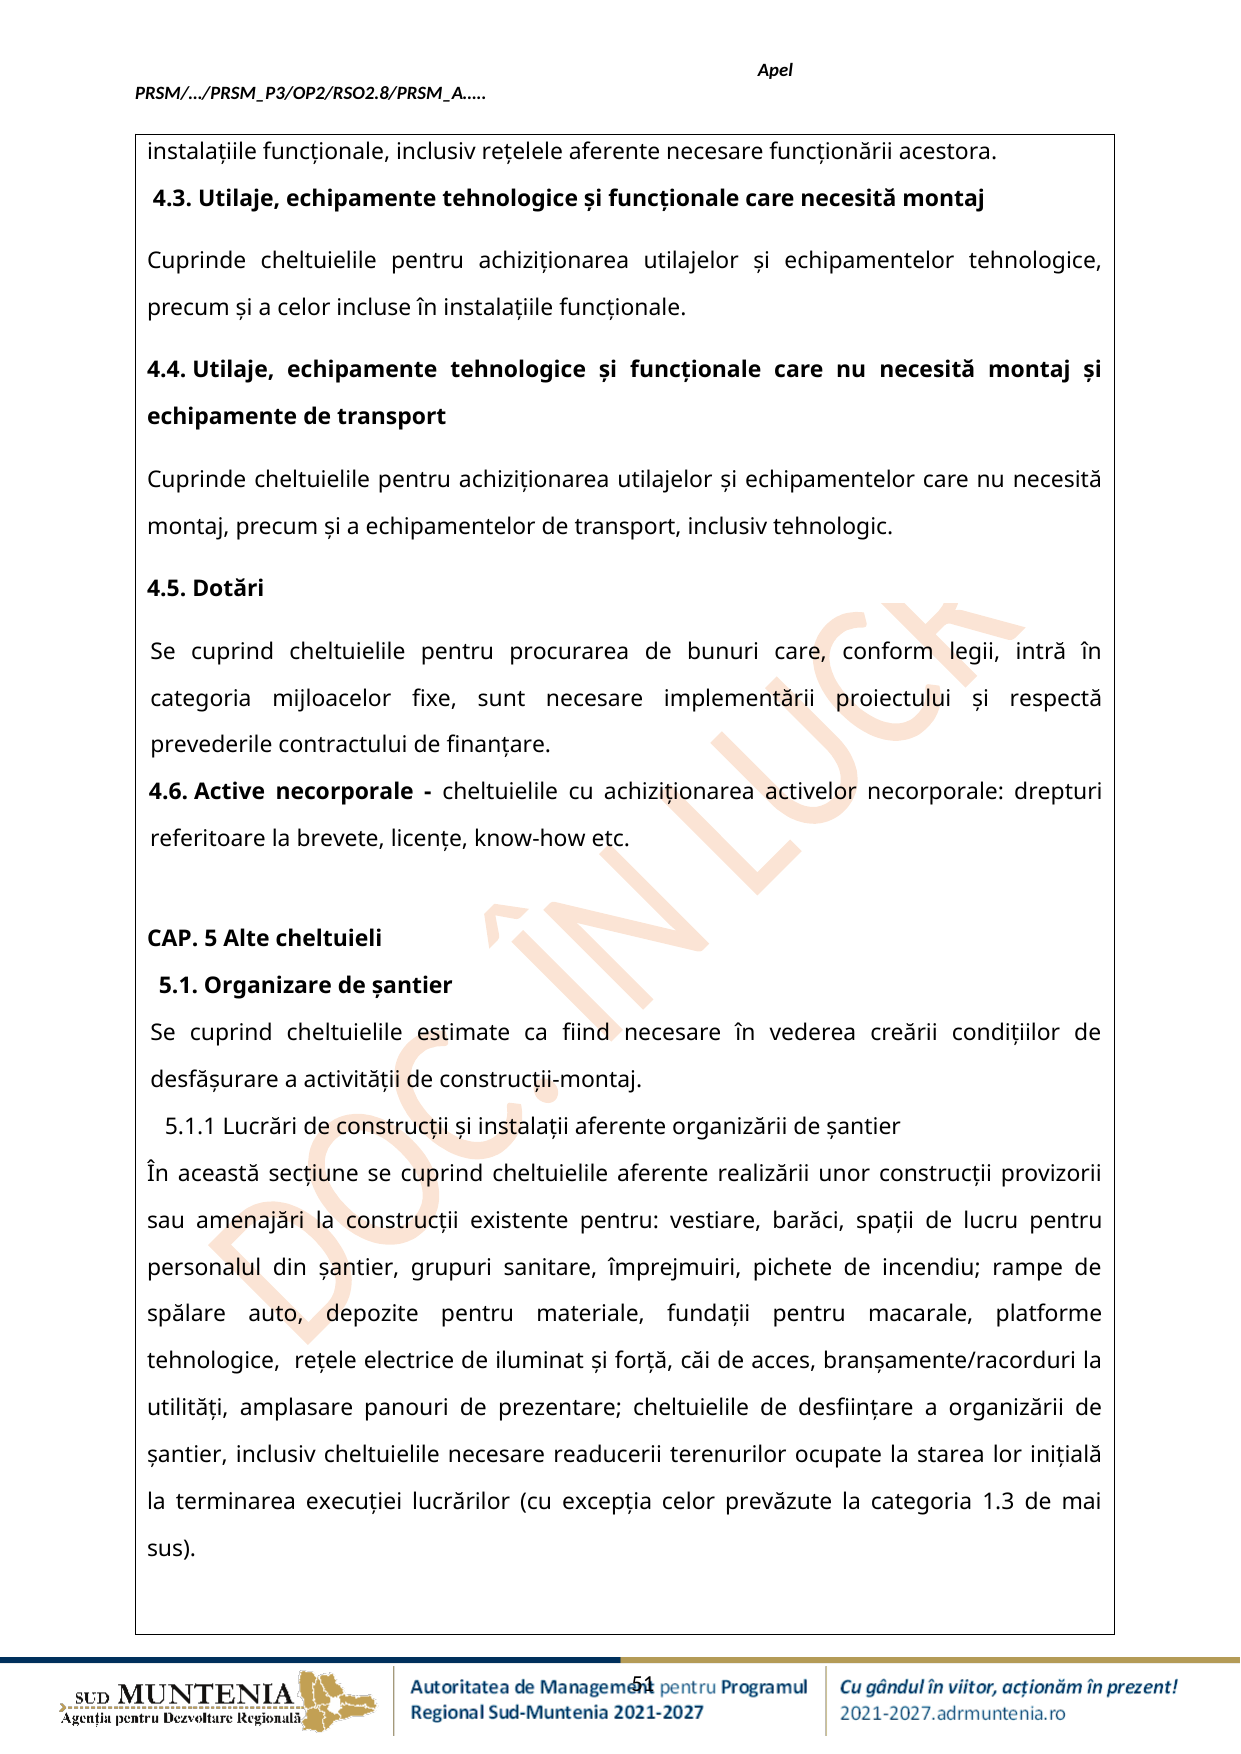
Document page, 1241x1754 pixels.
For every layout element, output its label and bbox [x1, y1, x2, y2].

picture [0, 1657, 1241, 1737]
table_header [136, 135, 1114, 1634]
